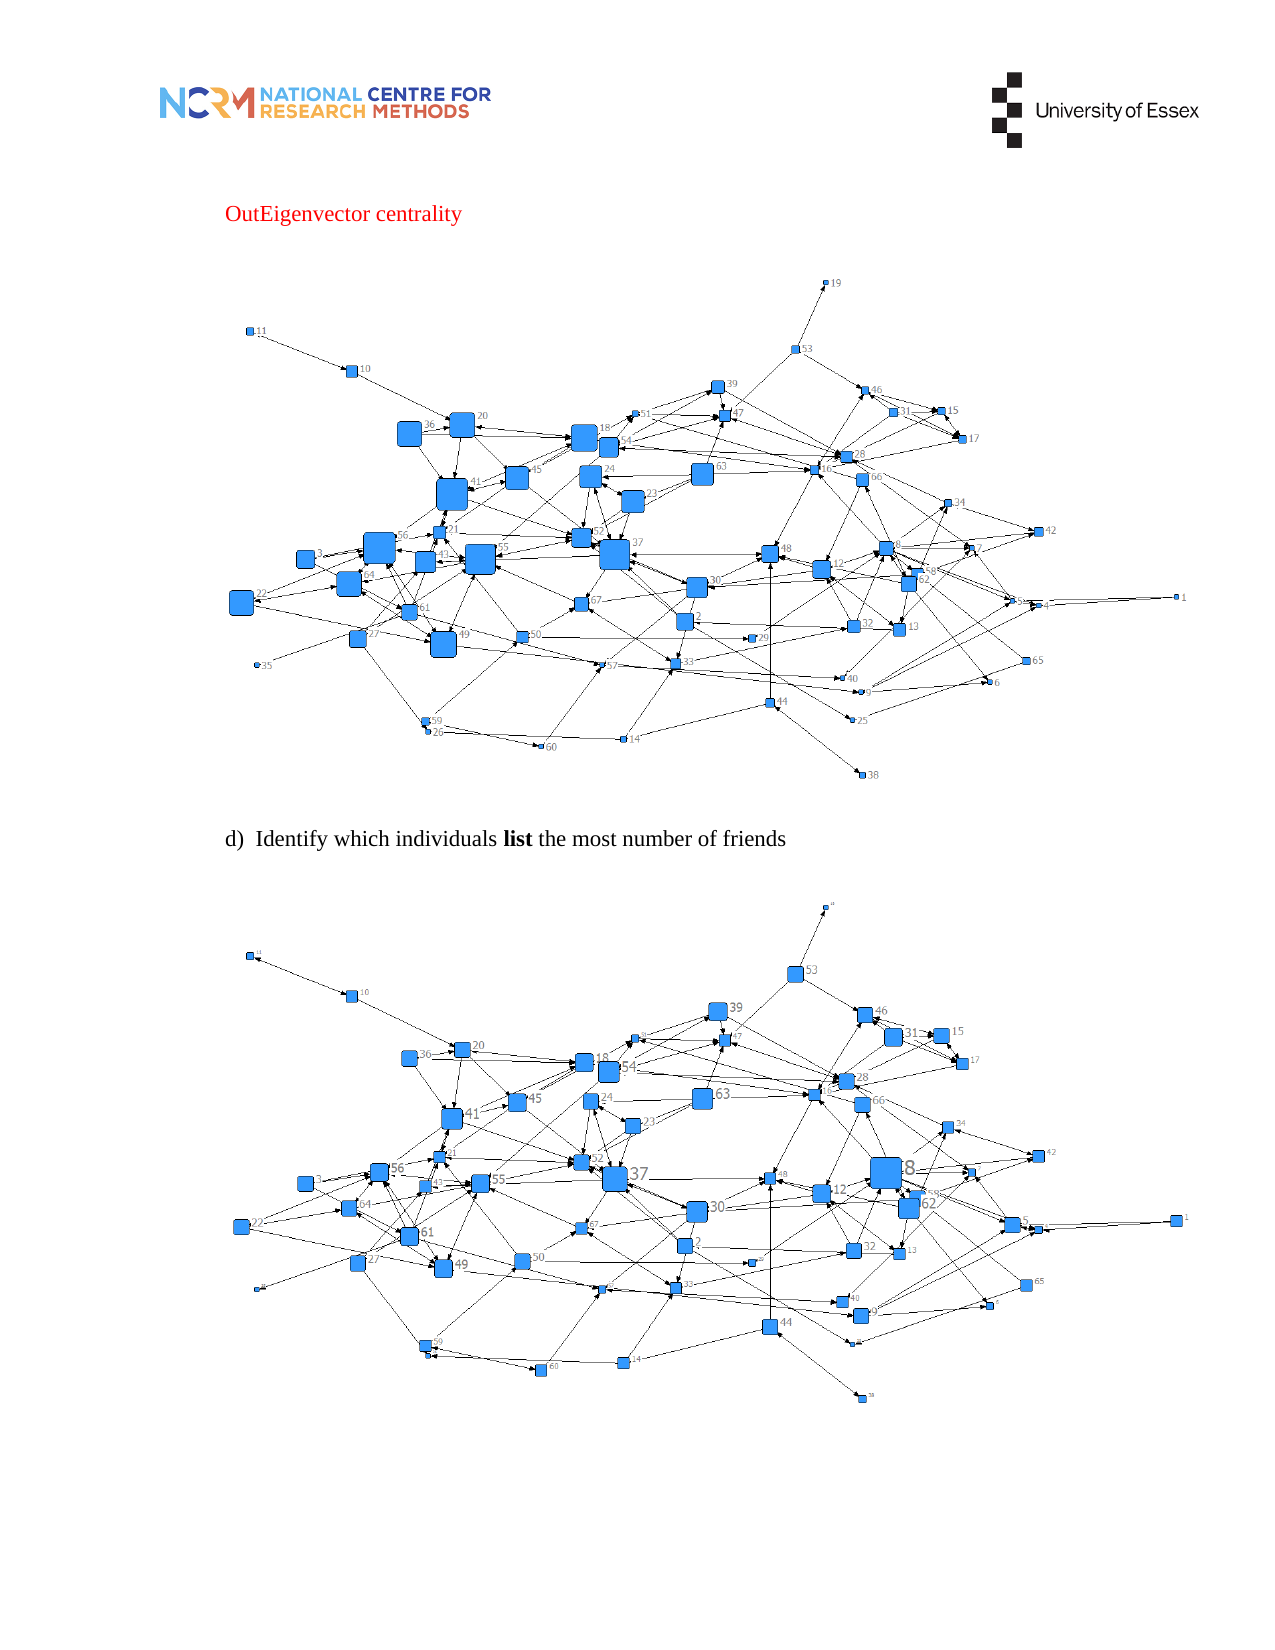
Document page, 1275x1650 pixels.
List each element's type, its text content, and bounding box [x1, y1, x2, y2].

picture [225, 885, 1200, 1415]
text OutEigenvector centrality [225, 200, 1125, 227]
text d) Identify which individuals list the most number of friends [225, 825, 1125, 851]
picture [981, 63, 1209, 159]
picture [225, 260, 1200, 791]
picture [150, 75, 497, 131]
